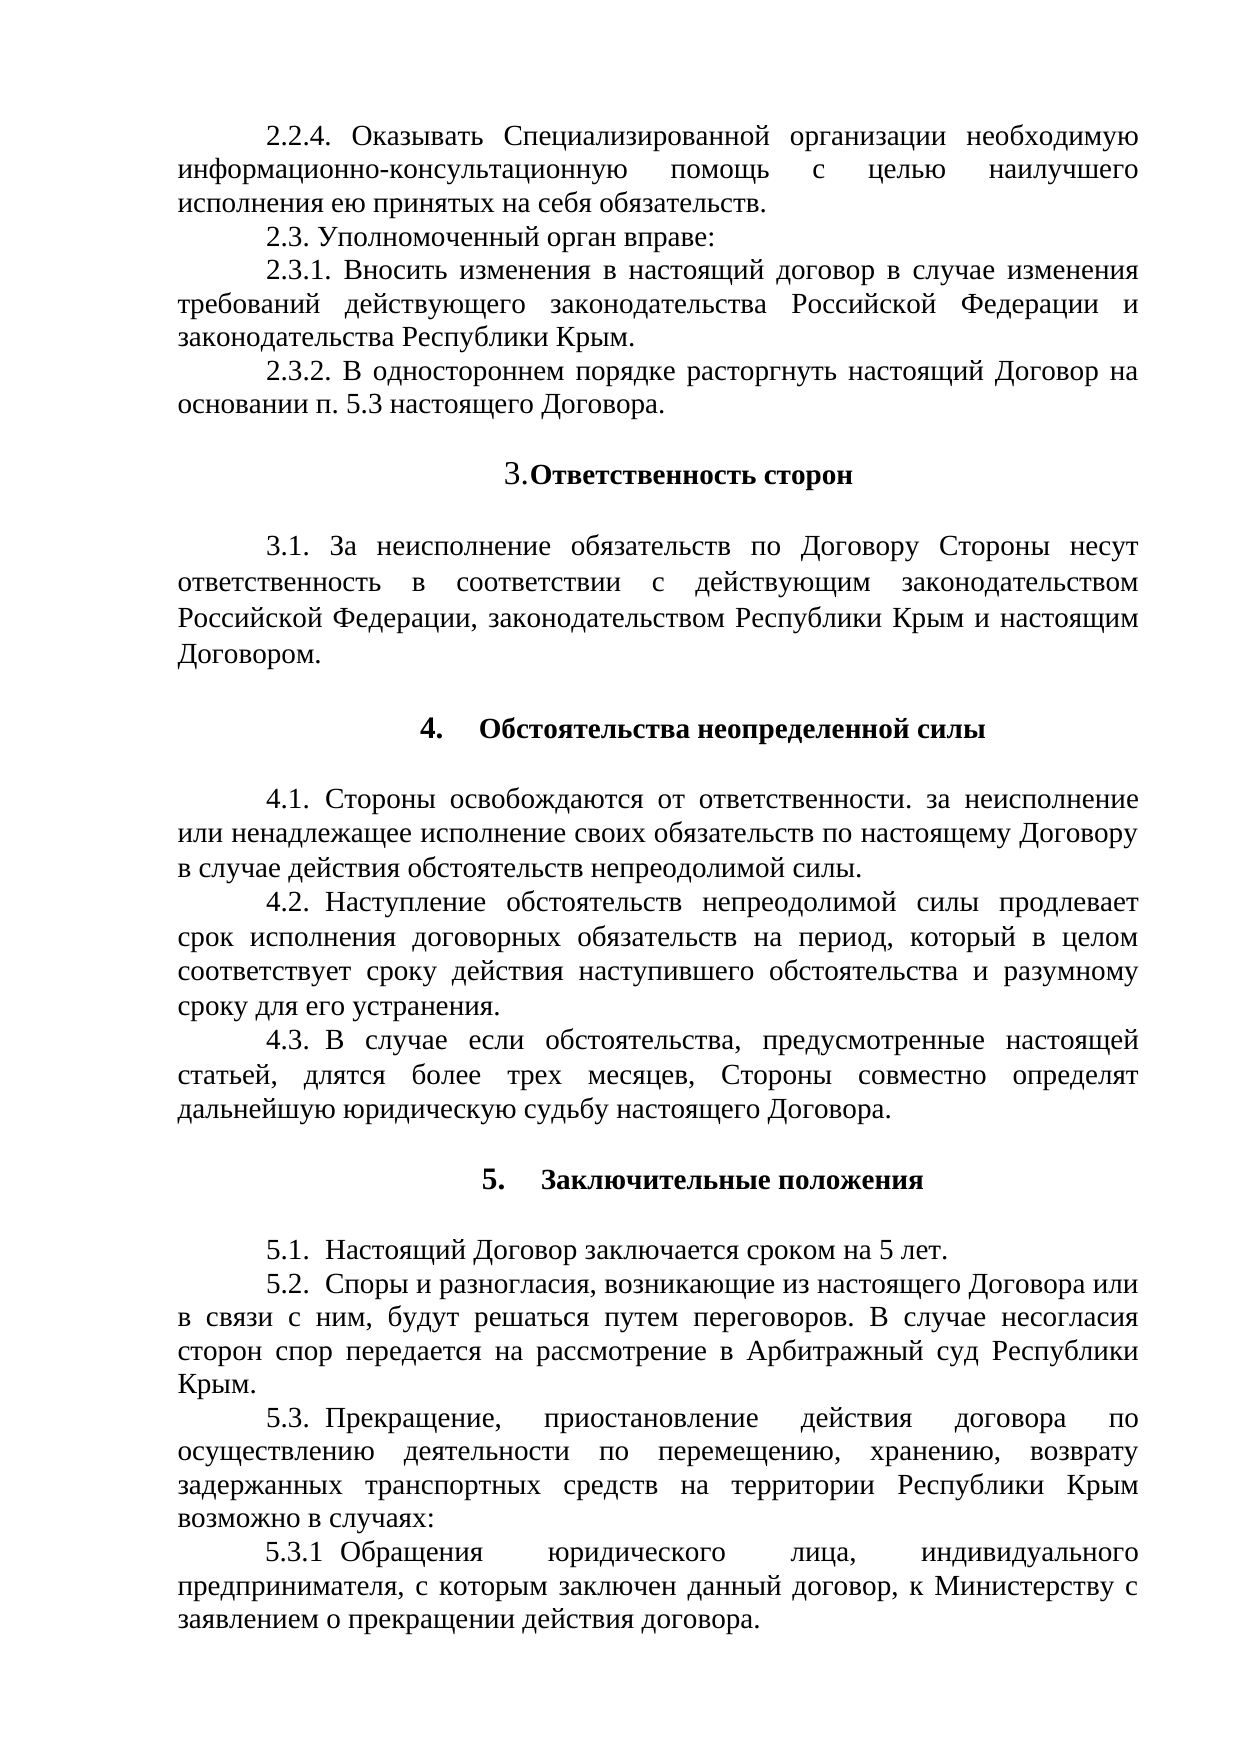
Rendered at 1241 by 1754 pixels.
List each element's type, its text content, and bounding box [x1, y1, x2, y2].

list Настоящий Договор заключается сроком на 5 лет. [177, 1232, 1139, 1266]
text 2.3.2. В одностороннем порядке расторгнуть настоящий Договор на основании п. 5.3 настоящего Договора. [177, 353, 1139, 420]
text 2.3.1. Вносить изменения в настоящий договор в случае изменения требований действующего законодательства Российской Федерации и законодательства Республики Крым. [177, 252, 1139, 353]
list Споры и разногласия, возникающие из настоящего Договора или в связи с ним, будут решаться путем переговоров. В случае несогласия сторон спор передается на рассмотрение в Арбитражный суд Республики Крым. [177, 1266, 1139, 1400]
list Заключительные положения [177, 1160, 1140, 1196]
list Ответственность сторон [225, 453, 1132, 492]
list Наступление обстоятельств непреодолимой силы продлевает срок исполнения договорных обязательств на период, который в целом соответствует сроку действия наступившего обстоятельства и разумному сроку для его устранения. [177, 884, 1139, 1021]
list Обстоятельства неопределенной силы [177, 709, 1140, 745]
list Обращения юридического лица, индивидуального предпринимателя, с которым заключен данный договор, к Министерству с заявлением о прекращении действия договора. [177, 1534, 1139, 1635]
list Стороны освобождаются от ответственности. за неисполнение или ненадлежащее исполнение своих обязательств по настоящему Договору в случае действия обстоятельств непреодолимой силы. [177, 781, 1139, 883]
text 3.1. За неисполнение обязательств по Договору Стороны несут ответственность в соответствии с действующим законодательством Российской Федерации, законодательством Республики Крым и настоящим Договором. [177, 528, 1139, 670]
list Прекращение, приостановление действия договора по осуществлению деятельности по перемещению, хранению, возврату задержанных транспортных средств на территории Республики Крым возможно в случаях: [177, 1400, 1139, 1534]
text 2.3. Уполномоченный орган вправе: [177, 219, 1139, 252]
list В случае если обстоятельства, предусмотренные настоящей статьей, длятся более трех месяцев, Стороны совместно определят дальнейшую юридическую судьбу настоящего Договора. [177, 1022, 1139, 1125]
text 2.2.4. Оказывать Специализированной организации необходимую информационно-консультационную помощь с целью наилучшего исполнения ею принятых на себя обязательств. [177, 118, 1139, 219]
